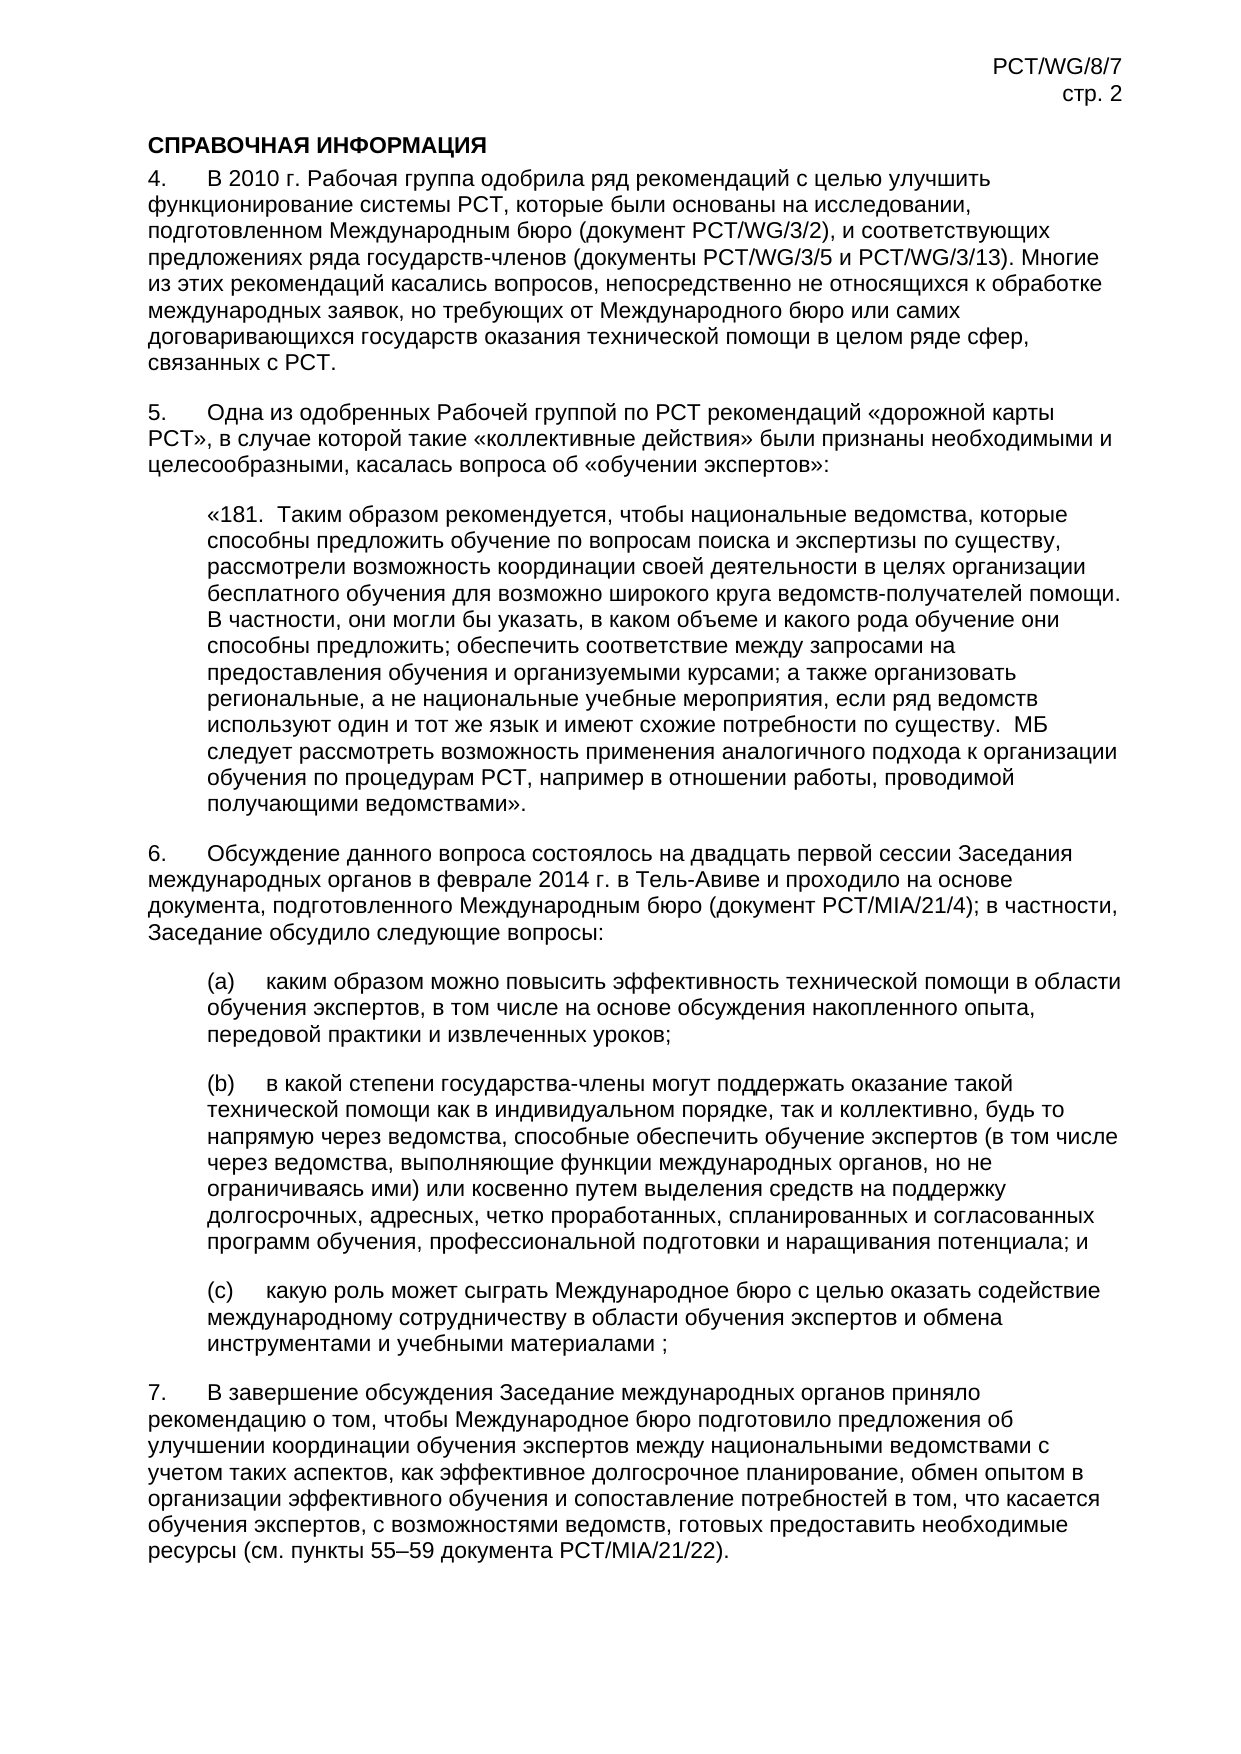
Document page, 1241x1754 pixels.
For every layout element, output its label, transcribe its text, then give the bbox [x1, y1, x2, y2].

list «181. Таким образом рекомендуется, чтобы национальные ведомства, которые способны предложить обучение по вопросам поиска и экспертизы по существу, рассмотрели возможность координации своей деятельности в целях организации бесплатного обучения для возможно широкого круга ведомств-получателей помощи. В частности, они могли бы указать, в каком объеме и какого рода обучение они способны предложить; обеспечить соответствие между запросами на предоставления обучения и организуемыми курсами; а также организовать региональные, а не национальные учебные мероприятия, если ряд ведомств используют один и тот же язык и имеют схожие потребности по существу. МБ следует рассмотреть возможность применения аналогичного подхода к организации обучения по процедурам РСТ, например в отношении работы, проводимой получающими ведомствами». [207, 501, 1122, 817]
text В 2010 г. Рабочая группа одобрила ряд рекомендаций с целью улучшить функционирование системы РСТ, которые были основаны на исследовании, подготовленном Международным бюро (документ PCT/WG/3/2), и соответствующих предложениях ряда государств-членов (документы PCT/WG/3/5 и PCT/WG/3/13). Многие из этих рекомендаций касались вопросов, непосредственно не относящихся к обработке международных заявок, но требующих от Международного бюро или самих договаривающихся государств оказания технической помощи в целом ряде сфер, связанных с РСТ. [148, 165, 1122, 376]
text В завершение обсуждения Заседание международных органов приняло рекомендацию о том, чтобы Международное бюро подготовило предложения об улучшении координации обучения экспертов между национальными ведомствами с учетом таких аспектов, как эффективное долгосрочное планирование, обмен опытом в организации эффективного обучения и сопоставление потребностей в том, что касается обучения экспертов, с возможностями ведомств, готовых предоставить необходимые ресурсы (см. пункты 55–59 документа PCT/MIA/21/22). [148, 1379, 1122, 1564]
text Одна из одобренных Рабочей группой по РСТ рекомендаций «дорожной карты РСТ», в случае которой такие «коллективные действия» были признаны необходимыми и целесообразными, касалась вопроса об «обучении экспертов»: [148, 398, 1122, 478]
text Обсуждение данного вопроса состоялось на двадцать первой сессии Заседания международных органов в феврале 2014 г. в Тель-Авиве и проходило на основе документа, подготовленного Международным бюро (документ PCT/MIA/21/4); в частности, Заседание обсудило следующие вопросы: [148, 840, 1122, 945]
subtitle Справочная информация [148, 132, 1122, 158]
list в какой степени государства-члены могут поддержать оказание такой технической помощи как в индивидуальном порядке, так и коллективно, будь то напрямую через ведомства, способные обеспечить обучение экспертов (в том числе через ведомства, выполняющие функции международных органов, но не ограничиваясь ими) или косвенно путем выделения средств на поддержку долгосрочных, адресных, четко проработанных, спланированных и согласованных программ обучения, профессиональной подготовки и наращивания потенциала; и [207, 1070, 1122, 1254]
list каким образом можно повысить эффективность технической помощи в области обучения экспертов, в том числе на основе обсуждения накопленного опыта, передовой практики и извлеченных уроков; [207, 968, 1122, 1047]
list какую роль может сыграть Международное бюро с целью оказать содействие международному сотрудничеству в области обучения экспертов и обмена инструментами и учебными материалами ; [207, 1277, 1122, 1356]
